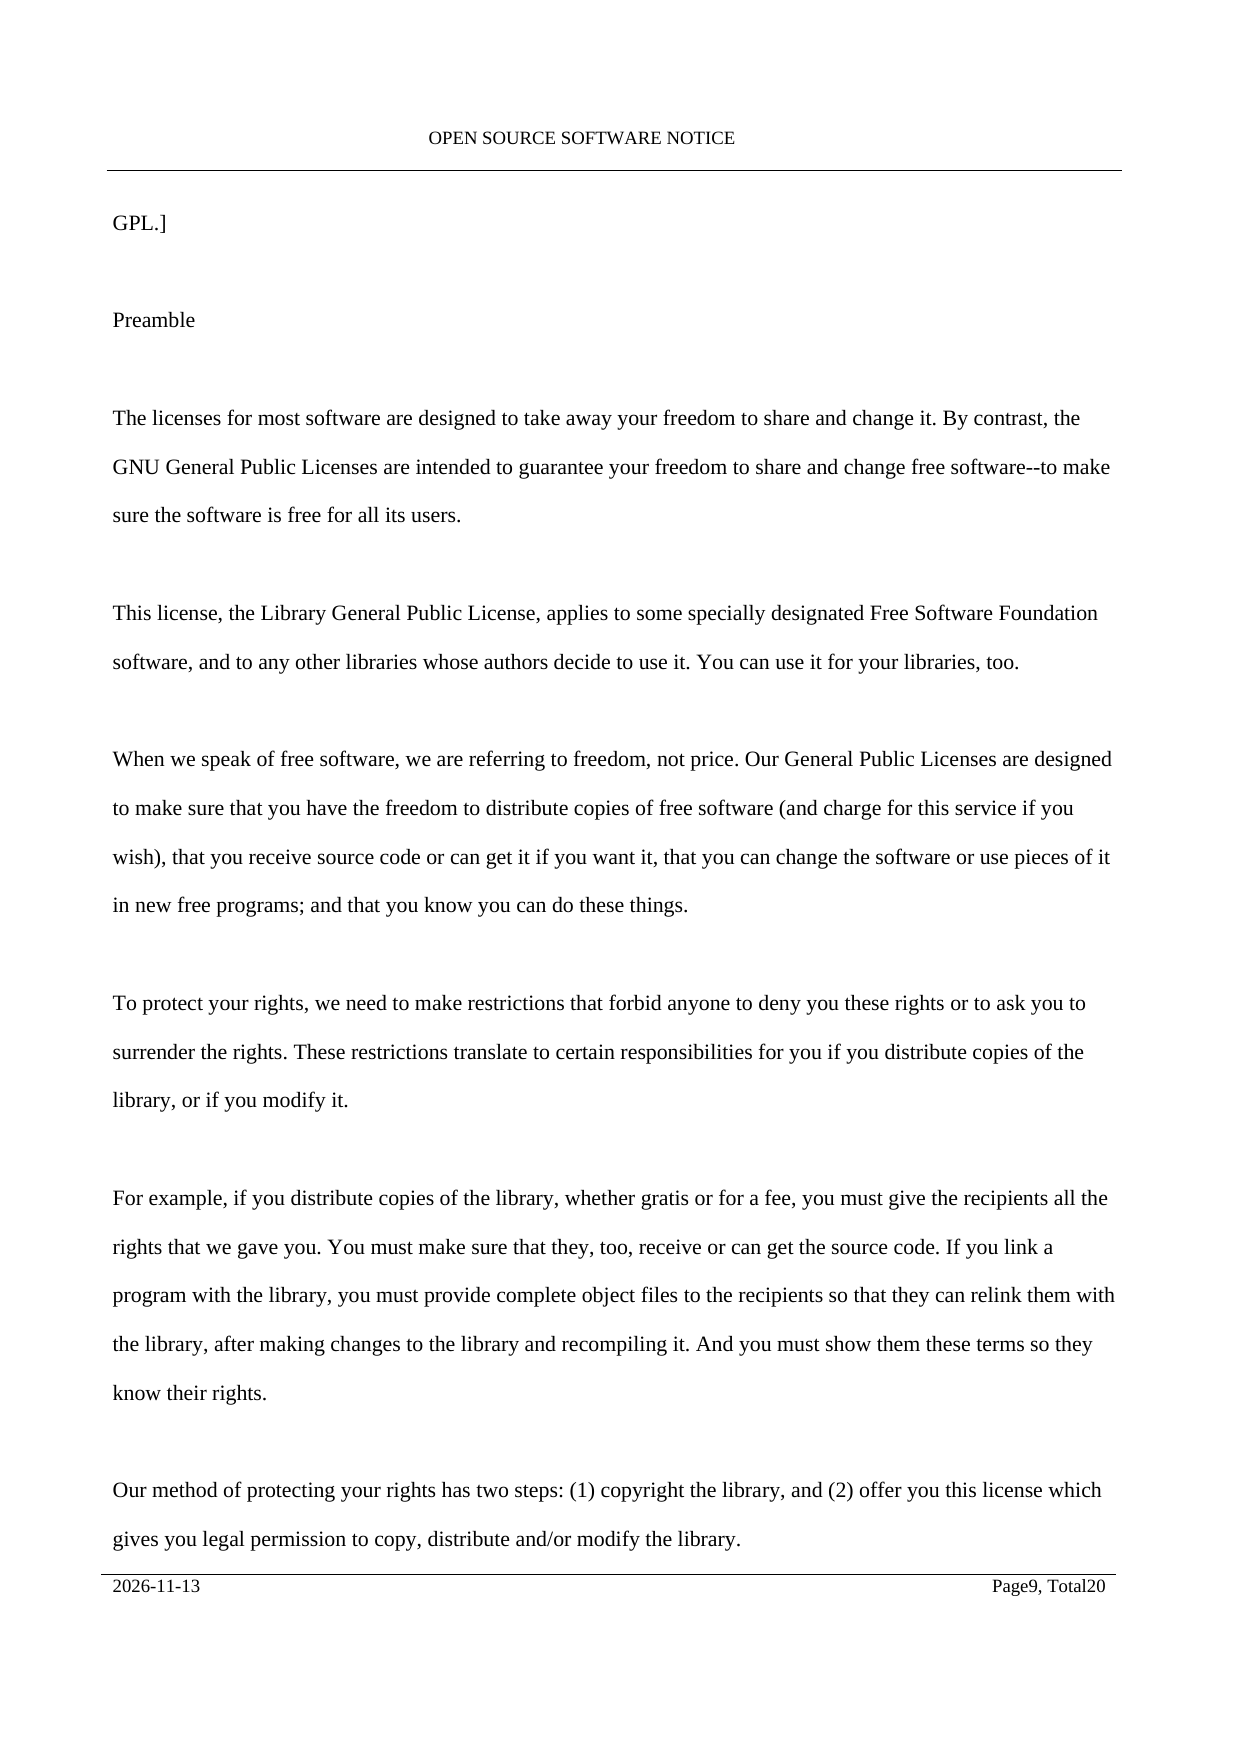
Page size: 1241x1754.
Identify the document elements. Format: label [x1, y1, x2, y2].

text [112, 206, 1128, 1555]
